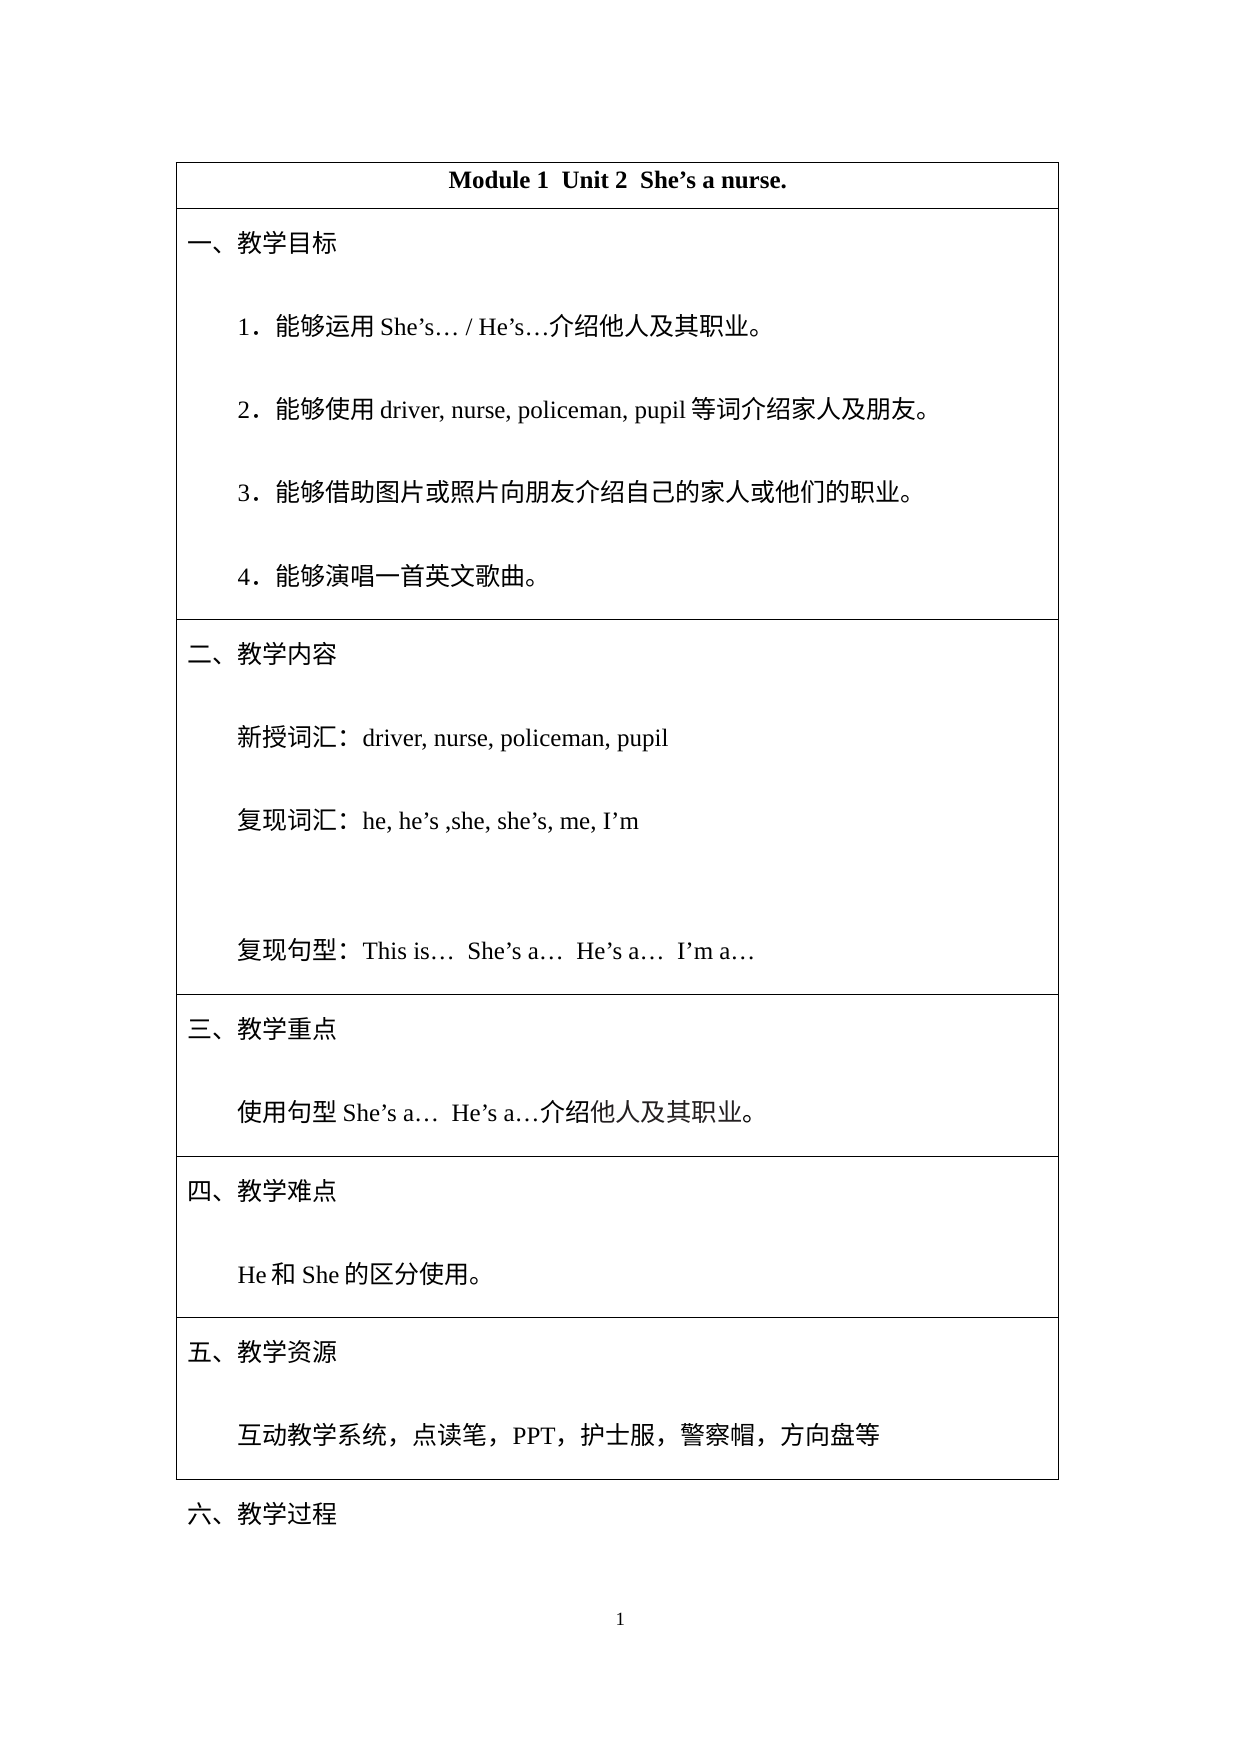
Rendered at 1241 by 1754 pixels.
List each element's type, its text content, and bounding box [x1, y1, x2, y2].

table_cell 五、教学资源 互动教学系统，点读笔，PPT，护士服，警察帽，方向盘等 [177, 1318, 1058, 1479]
table_header Module 1 Unit 2 She’s a nurse. [177, 163, 1058, 208]
text 六、教学过程 [187, 1480, 1053, 1545]
table_cell 四、教学难点 He和She的区分使用。 [177, 1157, 1058, 1317]
table_cell 二、教学内容 新授词汇：driver, nurse, policeman, pupil 复现词汇：he, he’s ,she, she’s, me, I’m 复现句型：This is… She’s a… He’s a… I’m a… [177, 620, 1058, 994]
table_cell 三、教学重点 使用句型She’s a… He’s a…介绍他人及其职业。 [177, 995, 1058, 1156]
table_cell 一、教学目标 1．能够运用She’s… / He’s…介绍他人及其职业。 2．能够使用driver, nurse, policeman, pupil等词介绍家人及朋友。 3．能够借助图片或照片向朋友介绍自己的家人或他们的职业。 4．能够演唱一首英文歌曲。 [177, 209, 1058, 619]
